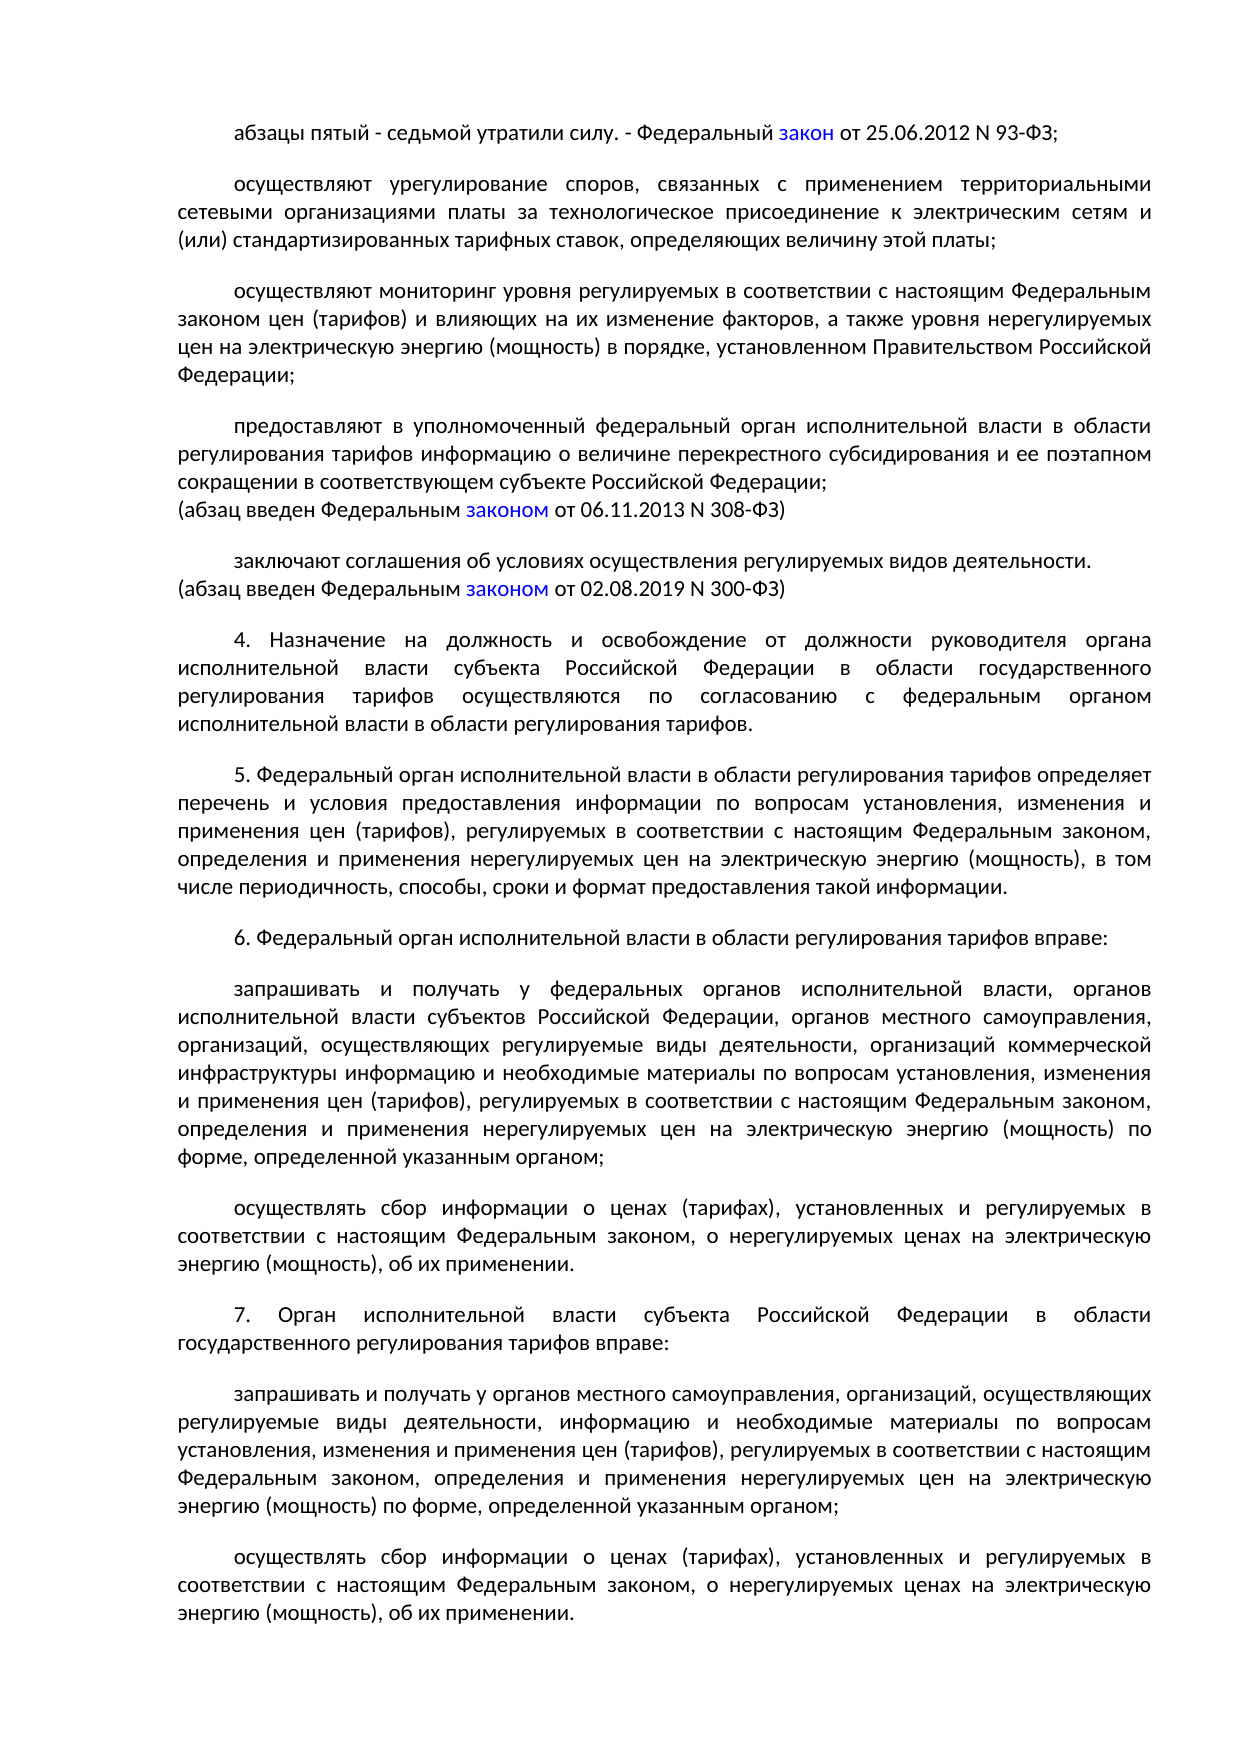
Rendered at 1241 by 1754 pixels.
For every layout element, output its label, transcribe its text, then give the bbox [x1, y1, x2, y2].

text осуществлять сбор информации о ценах (тарифах), установленных и регулируемых в соответствии с настоящим Федеральным законом, о нерегулируемых ценах на электрическую энергию (мощность), об их применении. [177, 1542, 1152, 1626]
text осуществляют урегулирование споров, связанных с применением территориальными сетевыми организациями платы за технологическое присоединение к электрическим сетям и (или) стандартизированных тарифных ставок, определяющих величину этой платы; [177, 169, 1152, 253]
text (абзац введен Федеральным законом от 02.08.2019 N 300-ФЗ) [177, 574, 1152, 602]
text 6. Федеральный орган исполнительной власти в области регулирования тарифов вправе: [177, 923, 1152, 951]
text запрашивать и получать у федеральных органов исполнительной власти, органов исполнительной власти субъектов Российской Федерации, органов местного самоуправления, организаций, осуществляющих регулируемые виды деятельности, организаций коммерческой инфраструктуры информацию и необходимые материалы по вопросам установления, изменения и применения цен (тарифов), регулируемых в соответствии с настоящим Федеральным законом, определения и применения нерегулируемых цен на электрическую энергию (мощность) по форме, определенной указанным органом; [177, 974, 1152, 1170]
text предоставляют в уполномоченный федеральный орган исполнительной власти в области регулирования тарифов информацию о величине перекрестного субсидирования и ее поэтапном сокращении в соответствующем субъекте Российской Федерации; [177, 411, 1152, 495]
text осуществлять сбор информации о ценах (тарифах), установленных и регулируемых в соответствии с настоящим Федеральным законом, о нерегулируемых ценах на электрическую энергию (мощность), об их применении. [177, 1193, 1152, 1277]
text заключают соглашения об условиях осуществления регулируемых видов деятельности. [177, 546, 1152, 574]
text 7. Орган исполнительной власти субъекта Российской Федерации в области государственного регулирования тарифов вправе: [177, 1300, 1152, 1356]
text запрашивать и получать у органов местного самоуправления, организаций, осуществляющих регулируемые виды деятельности, информацию и необходимые материалы по вопросам установления, изменения и применения цен (тарифов), регулируемых в соответствии с настоящим Федеральным законом, определения и применения нерегулируемых цен на электрическую энергию (мощность) по форме, определенной указанным органом; [177, 1379, 1152, 1519]
text осуществляют мониторинг уровня регулируемых в соответствии с настоящим Федеральным законом цен (тарифов) и влияющих на их изменение факторов, а также уровня нерегулируемых цен на электрическую энергию (мощность) в порядке, установленном Правительством Российской Федерации; [177, 276, 1152, 388]
text 5. Федеральный орган исполнительной власти в области регулирования тарифов определяет перечень и условия предоставления информации по вопросам установления, изменения и применения цен (тарифов), регулируемых в соответствии с настоящим Федеральным законом, определения и применения нерегулируемых цен на электрическую энергию (мощность), в том числе периодичность, способы, сроки и формат предоставления такой информации. [177, 760, 1152, 900]
text 4. Назначение на должность и освобождение от должности руководителя органа исполнительной власти субъекта Российской Федерации в области государственного регулирования тарифов осуществляются по согласованию с федеральным органом исполнительной власти в области регулирования тарифов. [177, 625, 1152, 737]
text (абзац введен Федеральным законом от 06.11.2013 N 308-ФЗ) [177, 495, 1152, 523]
text абзацы пятый - седьмой утратили силу. - Федеральный закон от 25.06.2012 N 93-ФЗ; [177, 118, 1152, 146]
